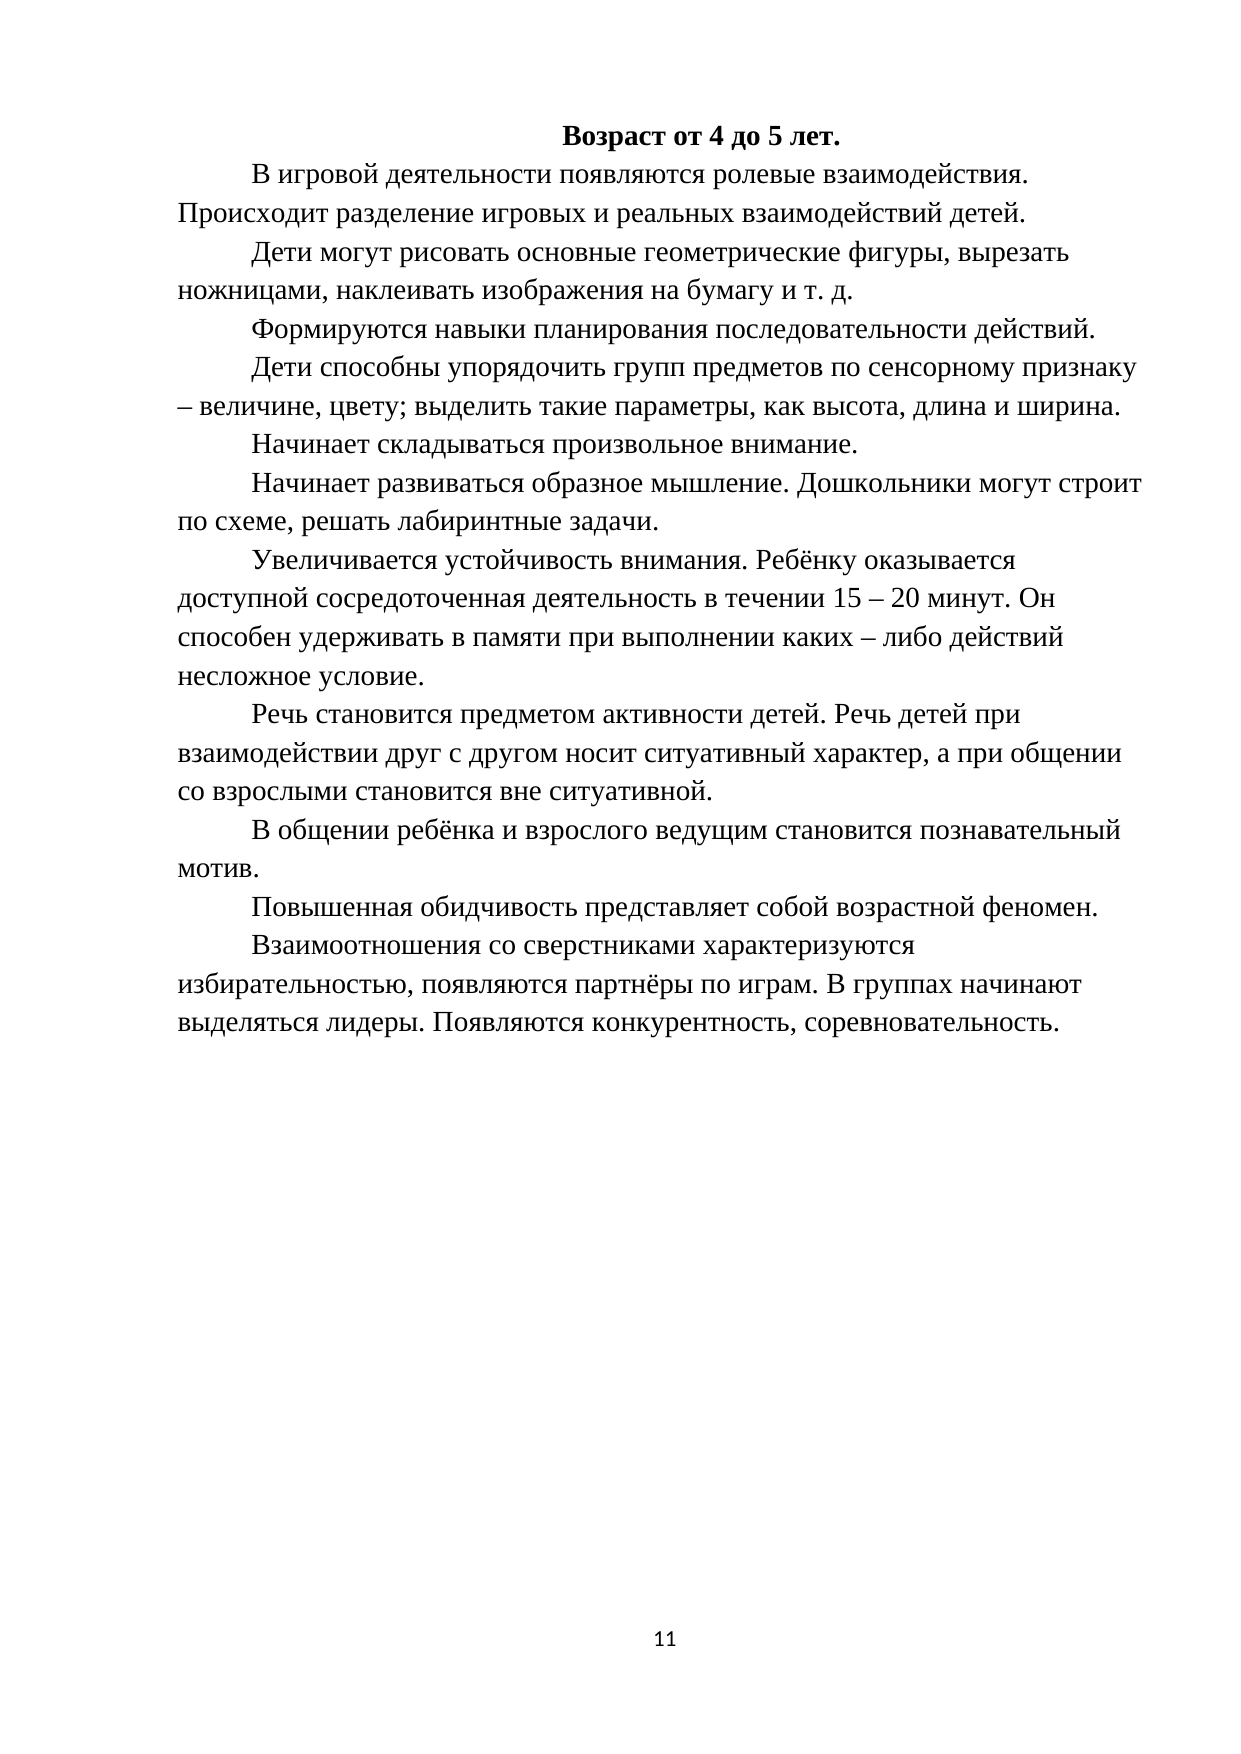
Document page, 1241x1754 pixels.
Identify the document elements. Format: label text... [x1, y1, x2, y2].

text В общении ребёнка и взрослого ведущим становится познавательный мотив. [177, 812, 1152, 884]
text Взаимоотношения со сверстниками характеризуются избирательностью, появляются партнёры по играм. В группах начинают выделяться лидеры. Появляются конкурентность, соревновательность. [177, 927, 1152, 1038]
text Начинает складываться произвольное внимание. [177, 426, 1152, 460]
text Возраст от 4 до 5 лет. [177, 118, 1152, 152]
text Речь становится предметом активности детей. Речь детей при взаимодействии друг с другом носит ситуативный характер, а при общении со взрослыми становится вне ситуативной. [177, 696, 1152, 807]
text Формируются навыки планирования последовательности действий. [177, 311, 1152, 344]
text Увеличивается устойчивость внимания. Ребёнку оказывается доступной сосредоточенная деятельность в течении 15 – 20 минут. Он способен удерживать в памяти при выполнении каких – либо действий несложное условие. [177, 542, 1152, 691]
text Повышенная обидчивость представляет собой возрастной феномен. [177, 889, 1152, 922]
text Начинает развиваться образное мышление. Дошкольники могут строит по схеме, решать лабиринтные задачи. [177, 465, 1152, 537]
text Дети могут рисовать основные геометрические фигуры, вырезать ножницами, наклеивать изображения на бумагу и т. д. [177, 234, 1152, 306]
text Дети способны упорядочить групп предметов по сенсорному признаку – величине, цвету; выделить такие параметры, как высота, длина и ширина. [177, 349, 1152, 421]
text В игровой деятельности появляются ролевые взаимодействия. Происходит разделение игровых и реальных взаимодействий детей. [177, 157, 1152, 229]
